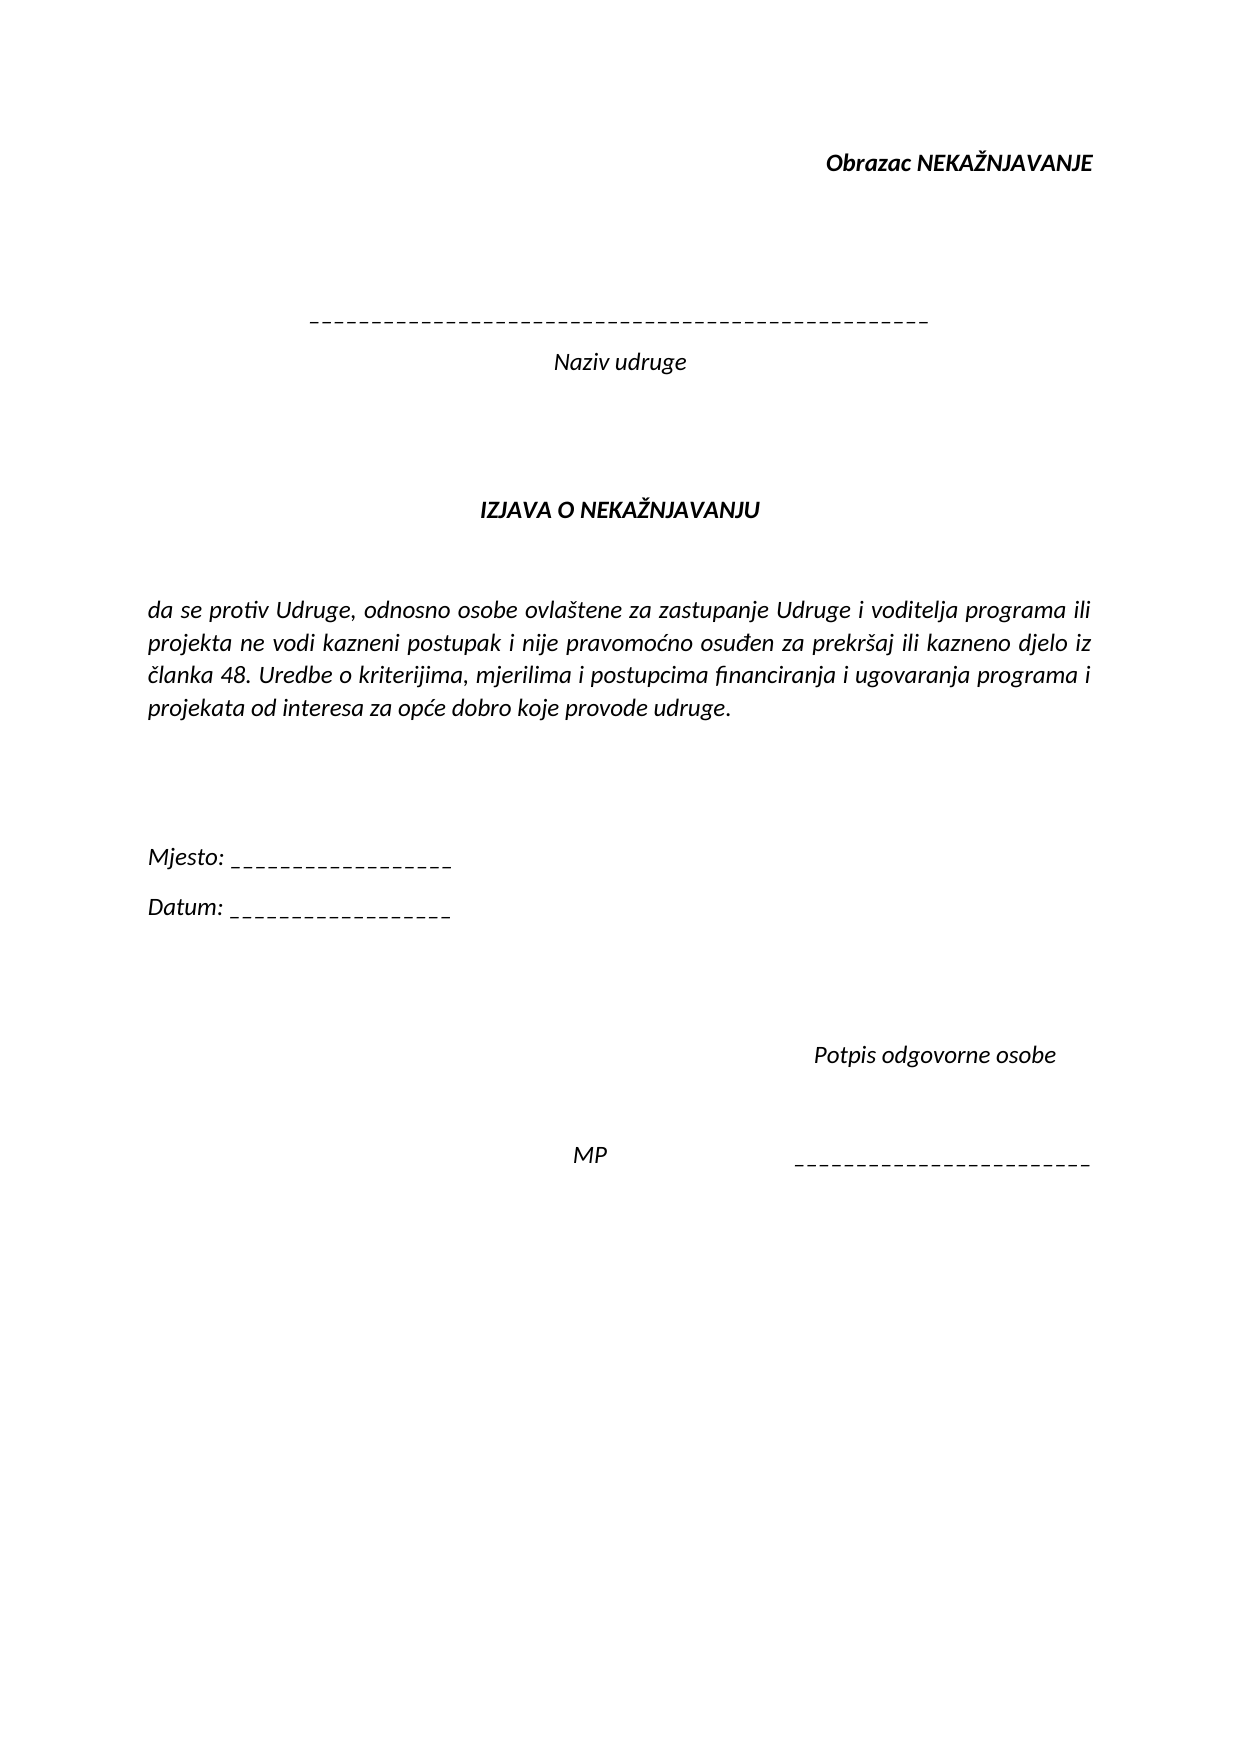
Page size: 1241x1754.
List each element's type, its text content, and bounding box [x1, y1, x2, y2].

text Naziv udruge [148, 346, 1093, 376]
text Mjesto: __________________ [148, 841, 1093, 872]
text __________________________________________________ [148, 296, 1093, 327]
text da se protiv Udruge, odnosno osobe ovlaštene za zastupanje Udruge i voditelja programa ili projekta ne vodi kazneni postupak i nije pravomoćno osuđen za prekršaj ili kazneno djelo iz članka 48. Uredbe o kriterijima, mjerilima i postupcima financiranja i ugovaranja programa i projekata od interesa za opće dobro koje provode udruge. [148, 594, 1093, 723]
text MP ________________________ [221, 1139, 1093, 1169]
text Datum: __________________ [148, 891, 1093, 921]
text Potpis odgovorne osobe [148, 1040, 1093, 1070]
text Obrazac NEKAŽNJAVANJE [148, 148, 1093, 178]
text IZJAVA O NEKAŽNJAVANJU [148, 495, 1093, 525]
